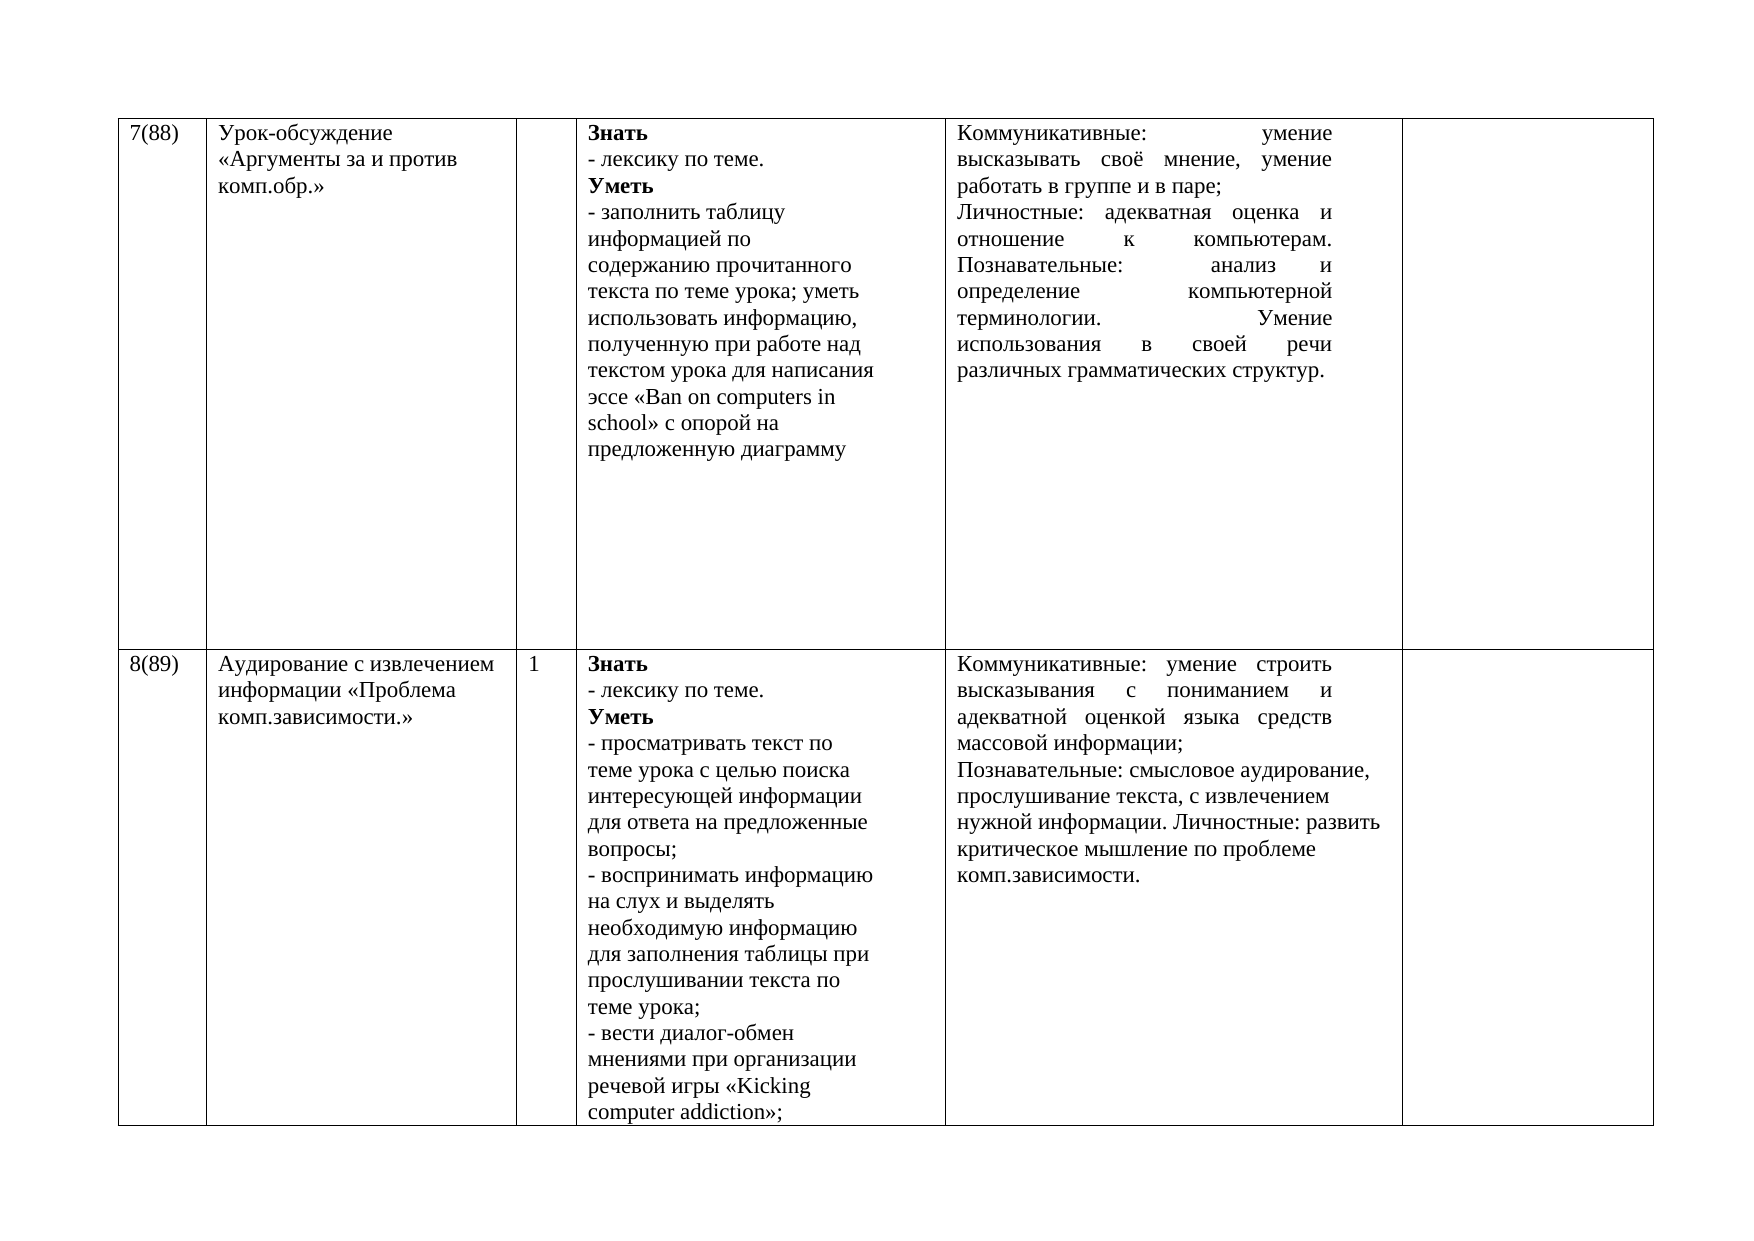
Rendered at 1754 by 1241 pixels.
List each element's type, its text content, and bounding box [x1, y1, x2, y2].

table_cell 1 [517, 650, 576, 1124]
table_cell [577, 650, 945, 1124]
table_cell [946, 650, 1402, 1124]
table_cell [1403, 650, 1653, 1124]
table_cell [517, 119, 576, 649]
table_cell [207, 650, 516, 1124]
table_cell Урок-обсуждение «Аргументы за и против комп.обр.» [207, 119, 516, 649]
table_cell 8(89) [119, 650, 206, 1124]
table_cell 7(88) [119, 119, 206, 649]
table_cell [1403, 119, 1653, 649]
table_cell Коммуникативные: умение высказывать своё мнение, умение работать в группе и в паре; Личностные: адекватная оценка и отношение к компьютерам. Познавательные: анализ и определение компьютерной терминологии. Умение использования в своей речи различных грамматических структур. [946, 119, 1402, 649]
table_cell Знать - лексику по теме. Уметь - заполнить таблицу информацией по содержанию прочитанного текста по теме урока; уметь использовать информацию, полученную при работе над текстом урока для написания эссе «Ban on computers in school» с опорой на предложенную диаграмму [577, 119, 945, 649]
